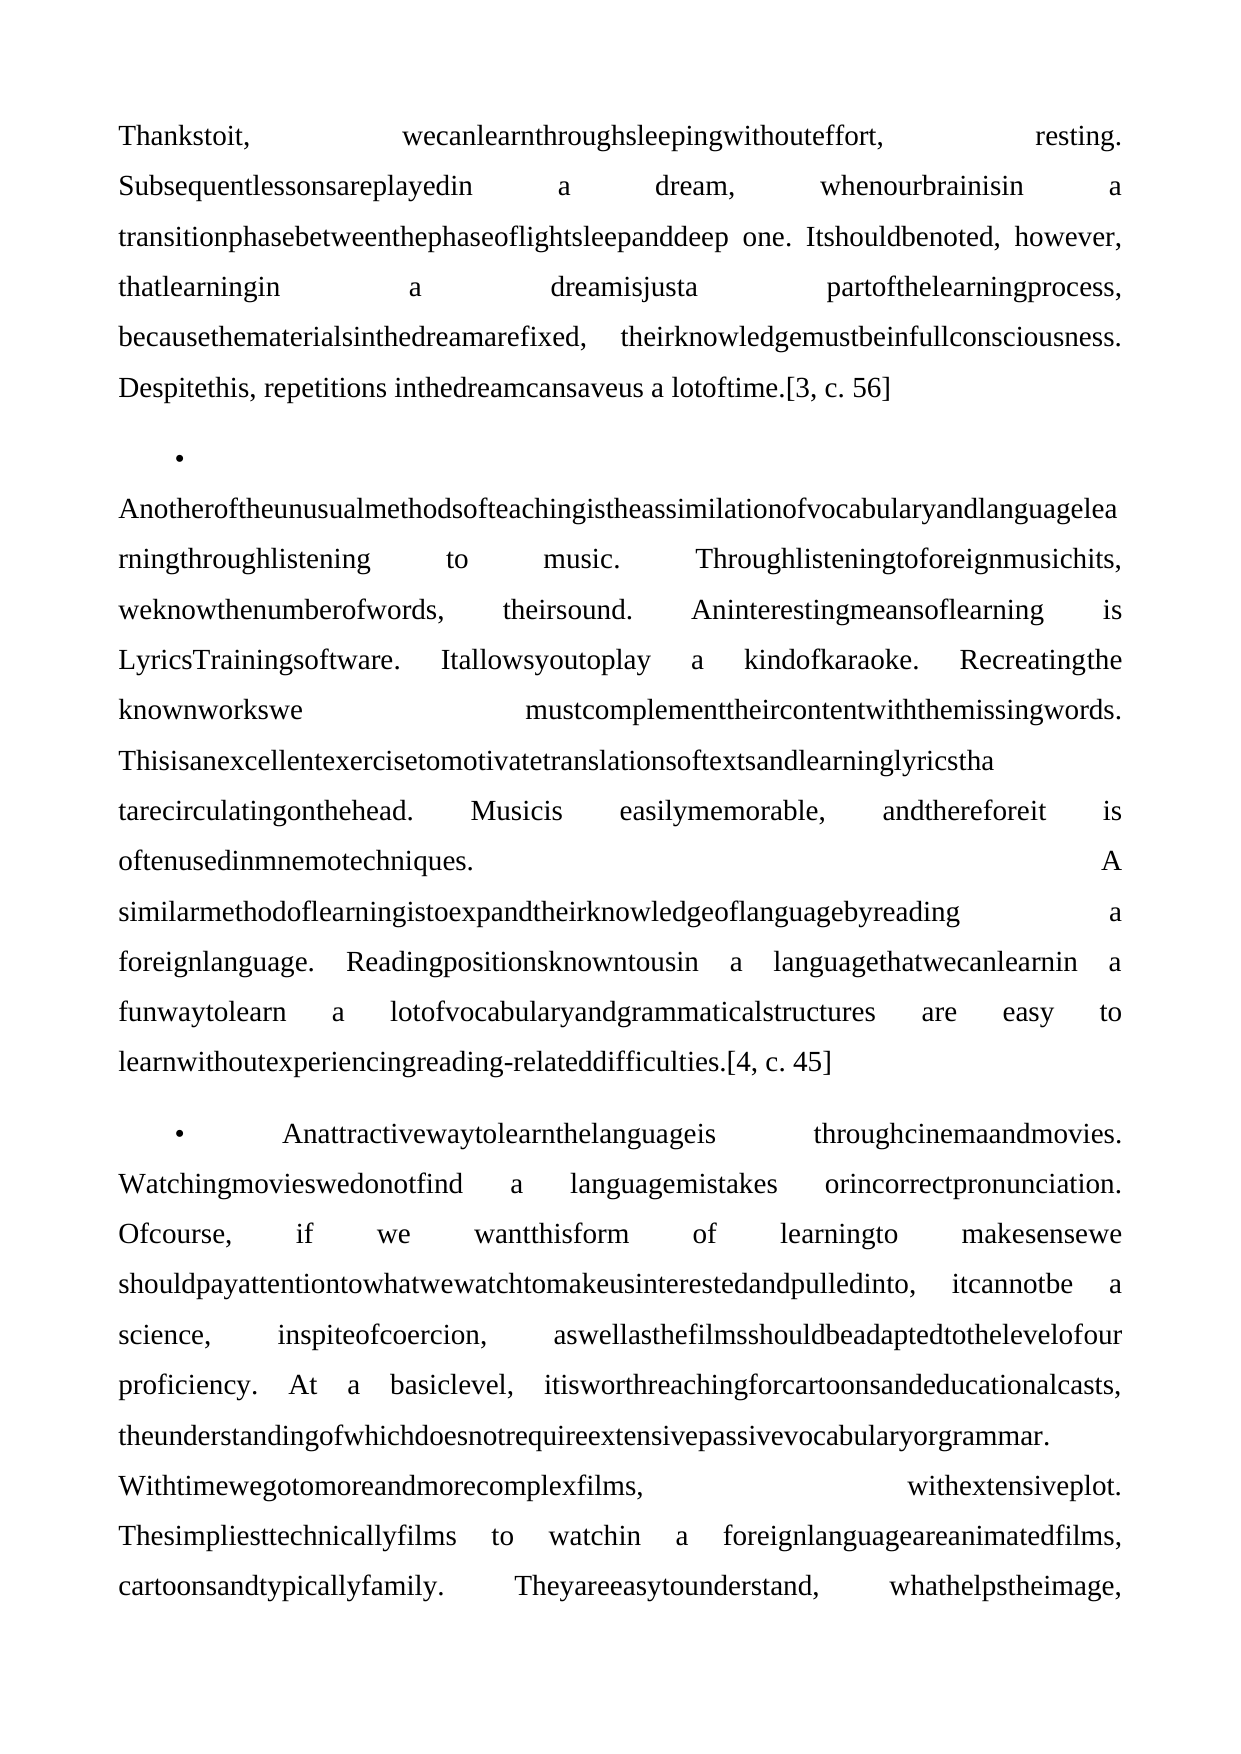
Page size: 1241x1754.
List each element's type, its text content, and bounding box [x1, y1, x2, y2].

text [118, 118, 1122, 403]
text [118, 1116, 1122, 1602]
text • Anotheroftheunusualmethodsofteachingistheassimilationofvocabularyandlanguagelearningthroughlistening to music. Throughlisteningtoforeignmusichits, weknowthenumberofwords, theirsound. Aninterestingmeansoflearning is LyricsTrainingsoftware. Itallowsyoutoplay a kindofkaraoke. Recreatingthe knownworkswe mustcomplementtheircontentwiththemissingwords. Thisisanexcellentexercisetomotivatetranslationsoftextsandlearninglyricsthatarecirculatingonthehead. Musicis easilymemorable, andthereforeit is oftenusedinmnemotechniques. A similarmethodoflearningistoexpandtheirknowledgeoflanguagebyreading a foreignlanguage. Readingpositionsknowntousin a languagethatwecanlearnin a funwaytolearn a lotofvocabularyandgrammaticalstructures are easy to learnwithoutexperiencingreading-relateddifficulties.[4, c. 45] [118, 441, 1122, 1078]
